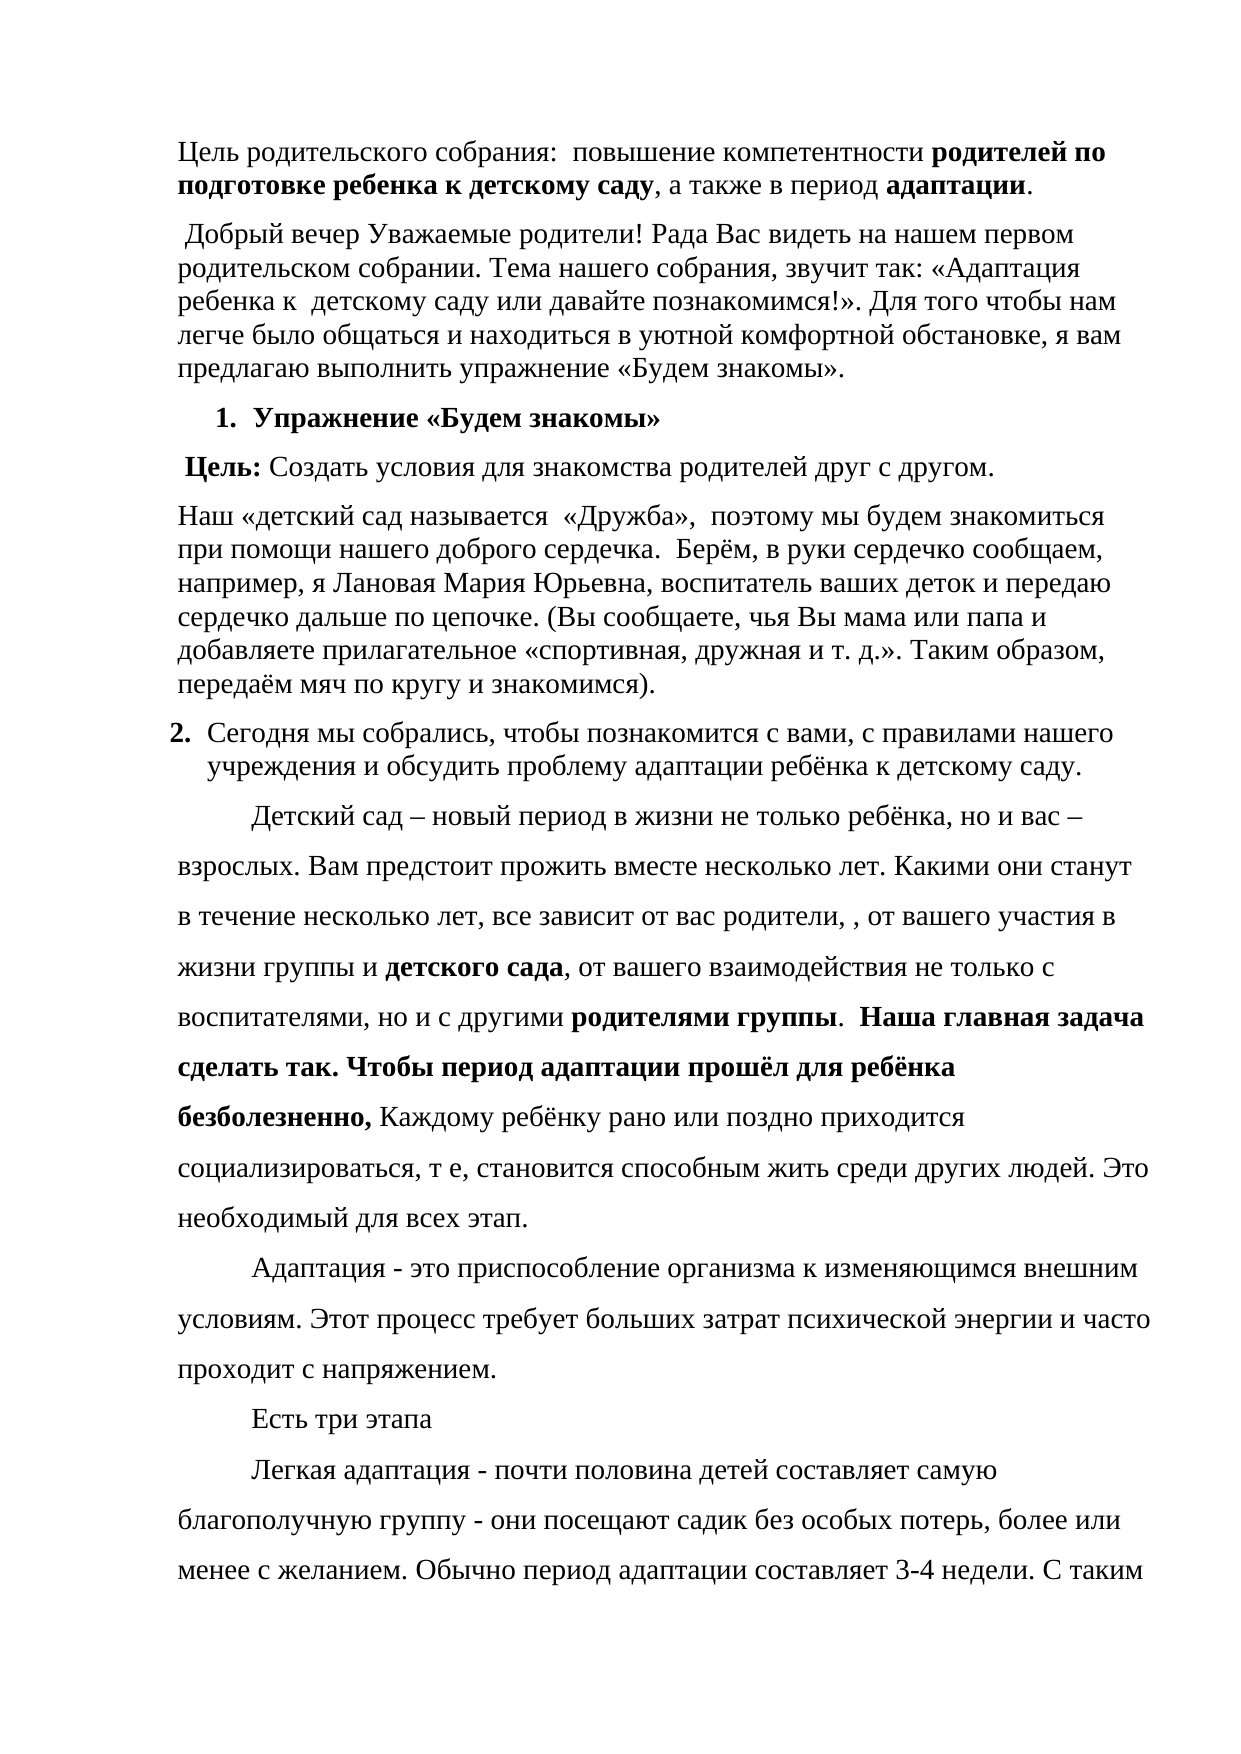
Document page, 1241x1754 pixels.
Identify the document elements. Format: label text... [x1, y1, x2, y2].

text Есть три этапа [177, 1401, 1152, 1435]
text Наш «детский сад называется «Дружба», поэтому мы будем знакомиться при помощи нашего доброго сердечка. Берём, в руки сердечко сообщаем, например, я Лановая Мария Юрьевна, воспитатель ваших деток и передаю сердечко дальше по цепочке. (Вы сообщаете, чья Вы мама или папа и добавляете прилагательное «спортивная, дружная и т. д.». Таким образом, передаём мяч по кругу и знакомимся). [177, 498, 1152, 699]
text Адаптация - это приспособление организма к изменяющимся внешним условиям. Этот процесс требует больших затрат психической энергии и часто проходит с напряжением. [177, 1251, 1152, 1385]
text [177, 1452, 1152, 1586]
text Цель: Создать условия для знакомства родителей друг с другом. [177, 449, 1152, 482]
text Добрый вечер Уважаемые родители! Рада Вас видеть на нашем первом родительском собрании. Тема нашего собрания, звучит так: «Адаптация ребенка к детскому саду или давайте познакомимся!». Для того чтобы нам легче было общаться и находиться в уютной комфортной обстановке, я вам предлагаю выполнить упражнение «Будем знакомы». [177, 216, 1152, 384]
list Упражнение «Будем знакомы» [215, 400, 1152, 433]
list Сегодня мы собрались, чтобы познакомится с вами, с правилами нашего учреждения и обсудить проблему адаптации ребёнка к детскому саду. [169, 715, 1152, 782]
text Детский сад – новый период в жизни не только ребёнка, но и вас – взрослых. Вам предстоит прожить вместе несколько лет. Какими они станут в течение несколько лет, все зависит от вас родители, , от вашего участия в жизни группы и детского сада, от вашего взаимодействия не только с воспитателями, но и с другими родителями группы. Наша главная задача сделать так. Чтобы период адаптации прошёл для ребёнка безболезненно, Каждому ребёнку рано или поздно приходится социализироваться, т е, становится способным жить среди других людей. Это необходимый для всех этап. [177, 798, 1152, 1234]
text Цель родительского собрания: повышение компетентности родителей по подготовке ребенка к детскому саду, а также в период адаптации. [177, 134, 1152, 201]
